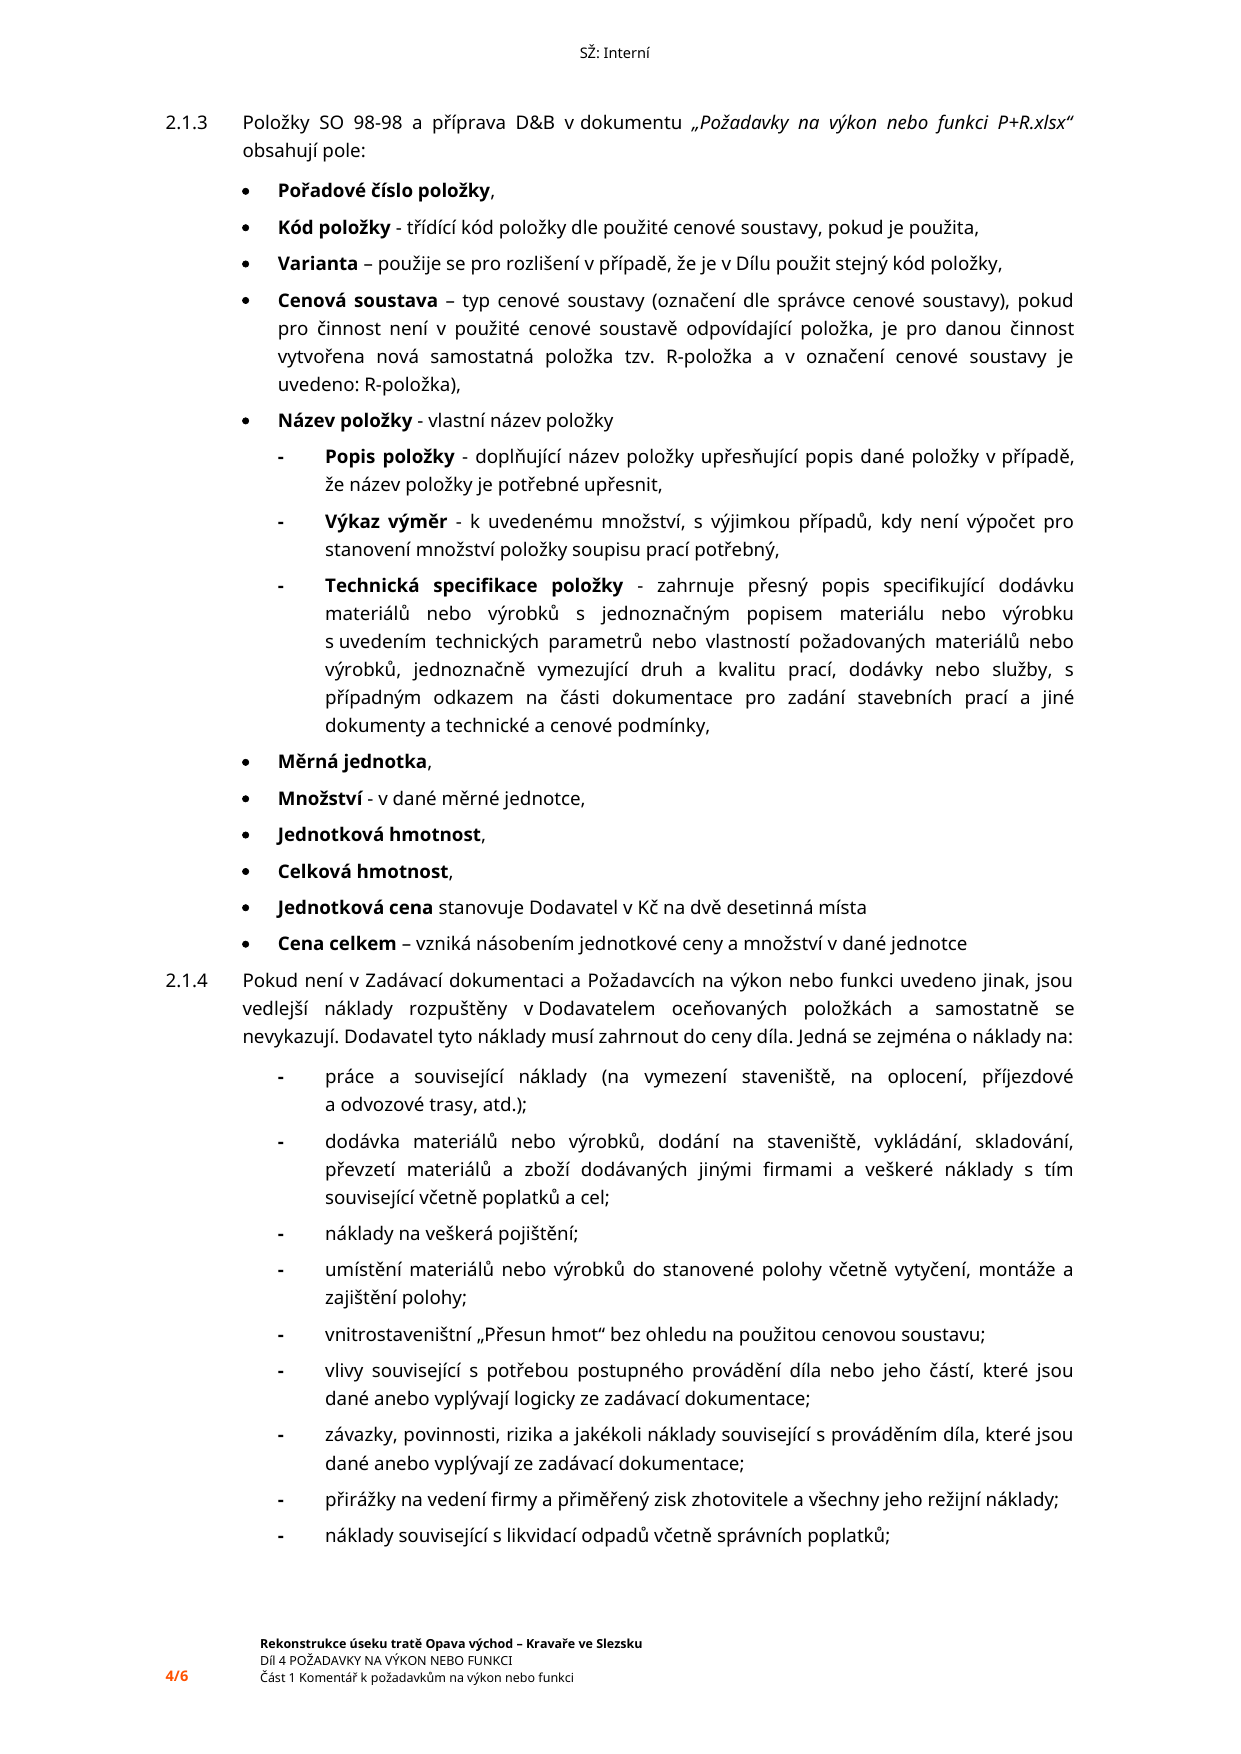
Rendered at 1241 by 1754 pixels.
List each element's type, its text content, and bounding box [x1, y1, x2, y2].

text Název položky - vlastní název položky [242, 407, 1075, 433]
text přirážky na vedení firmy a přiměřený zisk zhotovitele a všechny jeho režijní náklady; [278, 1486, 1075, 1512]
text práce a související náklady (na vymezení staveniště, na oplocení, příjezdové a odvozové trasy, atd.); [278, 1063, 1075, 1117]
text Pokud není v Zadávací dokumentaci a Požadavcích na výkon nebo funkci uvedeno jinak, jsou vedlejší náklady rozpuštěny v Dodavatelem oceňovaných položkách a samostatně se nevykazují. Dodavatel tyto náklady musí zahrnout do ceny díla. Jedná se zejména o náklady na: [165, 967, 1075, 1048]
text Varianta – použije se pro rozlišení v případě, že je v Dílu použit stejný kód položky, [242, 251, 1075, 276]
text Množství - v dané měrné jednotce, [242, 785, 1075, 811]
text Cenová soustava – typ cenové soustavy (označení dle správce cenové soustavy), pokud pro činnost není v použité cenové soustavě odpovídající položka, je pro danou činnost vytvořena nová samostatná položka tzv. R-položka a v označení cenové soustavy je uvedeno: R-položka), [242, 287, 1075, 396]
text Celková hmotnost, [242, 858, 1075, 883]
text Jednotková hmotnost, [242, 822, 1075, 847]
text náklady na veškerá pojištění; [278, 1220, 1075, 1246]
text náklady související s likvidací odpadů včetně správních poplatků; [278, 1522, 1075, 1548]
text vlivy související s potřebou postupného provádění díla nebo jeho částí, které jsou dané anebo vyplývají logicky ze zadávací dokumentace; [278, 1357, 1075, 1411]
text dodávka materiálů nebo výrobků, dodání na staveniště, vykládání, skladování, převzetí materiálů a zboží dodávaných jinými firmami a veškeré náklady s tím související včetně poplatků a cel; [278, 1128, 1075, 1209]
text umístění materiálů nebo výrobků do stanovené polohy včetně vytyčení, montáže a zajištění polohy; [278, 1257, 1075, 1310]
text Pořadové číslo položky, [242, 178, 1075, 203]
text Cena celkem – vzniká násobením jednotkové ceny a množství v dané jednotce [242, 931, 1075, 956]
text Výkaz výměr - k uvedenému množství, s výjimkou případů, kdy není výpočet pro stanovení množství položky soupisu prací potřebný, [278, 508, 1075, 562]
text závazky, povinnosti, rizika a jakékoli náklady související s prováděním díla, které jsou dané anebo vyplývají ze zadávací dokumentace; [278, 1422, 1075, 1475]
text Měrná jednotka, [242, 749, 1075, 774]
text Jednotková cena stanovuje Dodavatel v Kč na dvě desetinná místa [242, 894, 1075, 920]
text Kód položky - třídící kód položky dle použité cenové soustavy, pokud je použita, [242, 214, 1075, 240]
text Popis položky - doplňující název položky upřesňující popis dané položky v případě, že název položky je potřebné upřesnit, [278, 444, 1075, 497]
text Technická specifikace položky - zahrnuje přesný popis specifikující dodávku materiálů nebo výrobků s jednoznačným popisem materiálu nebo výrobku s uvedením technických parametrů nebo vlastností požadovaných materiálů nebo výrobků, jednoznačně vymezující druh a kvalitu prací, dodávky nebo služby, s případným odkazem na části dokumentace pro zadání stavebních prací a jiné dokumenty a technické a cenové podmínky, [278, 572, 1075, 738]
text Položky SO 98-98 a příprava D&B v dokumentu „Požadavky na výkon nebo funkci P+R.xlsx“ obsahují pole: [165, 109, 1075, 163]
text vnitrostaveništní „Přesun hmot“ bez ohledu na použitou cenovou soustavu; [278, 1321, 1075, 1347]
